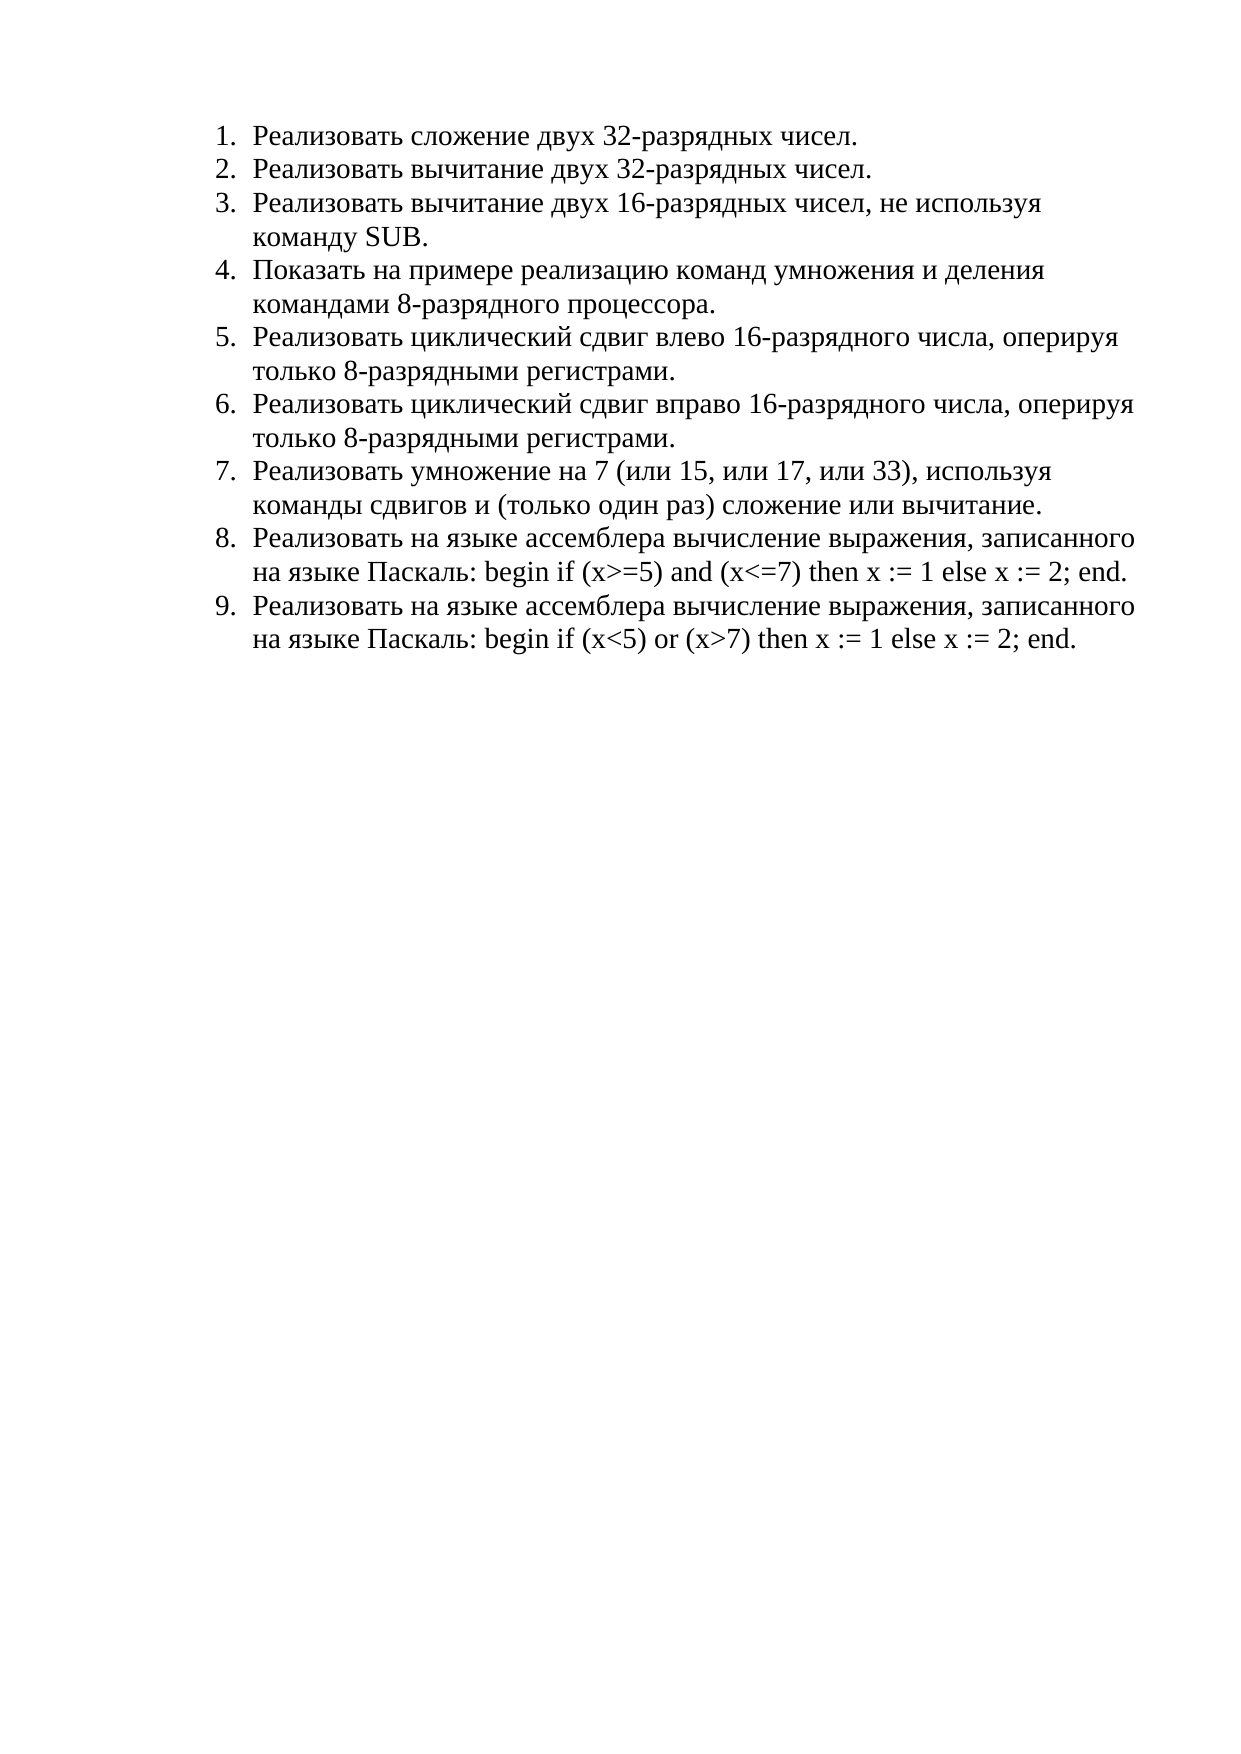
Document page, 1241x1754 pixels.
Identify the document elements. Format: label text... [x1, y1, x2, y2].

list Реализовать на языке ассемблера вычисление выражения, записанного на языке Паскаль: begin if (x>=5) and (x<=7) then x := 1 else x := 2; end. [215, 521, 1152, 588]
list Реализовать вычитание двух 32-разрядных чисел. [215, 152, 1152, 185]
list Реализовать на языке ассемблера вычисление выражения, записанного на языке Паскаль: begin if (x<5) or (x>7) then x := 1 else x := 2; end. [215, 588, 1152, 655]
list Реализовать циклический сдвиг влево 16-разрядного числа, оперируя только 8-разрядными регистрами. [215, 319, 1152, 386]
list Реализовать вычитание двух 16-разрядных чисел, не используя команду SUB. [215, 185, 1152, 252]
list Реализовать циклический сдвиг вправо 16-разрядного числа, оперируя только 8-разрядными регистрами. [215, 386, 1152, 453]
list Показать на примере реализацию команд умножения и деления командами 8-разрядного процессора. [215, 252, 1152, 319]
list Реализовать умножение на 7 (или 15, или 17, или 33), используя команды сдвигов и (только один раз) сложение или вычитание. [215, 453, 1152, 521]
list Реализовать сложение двух 32-разрядных чисел. [215, 118, 1152, 152]
